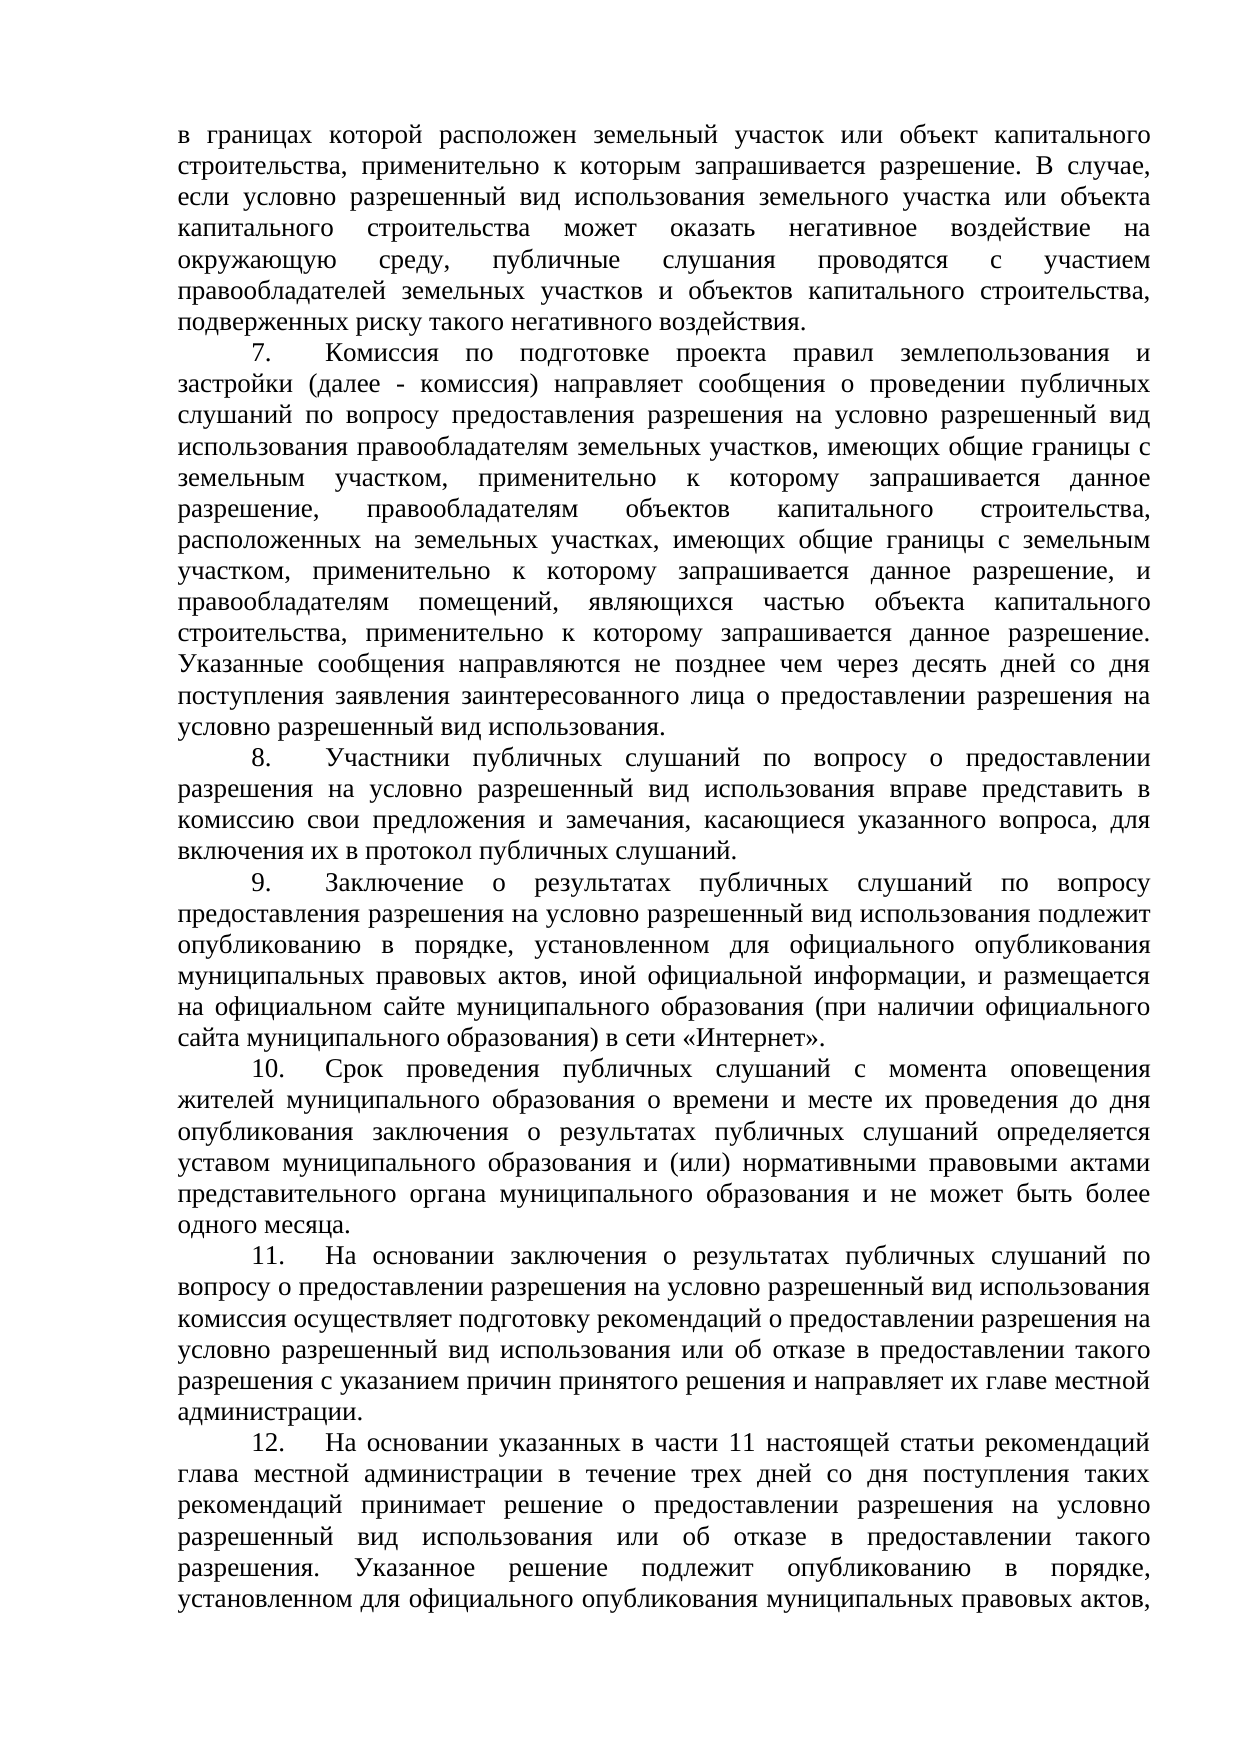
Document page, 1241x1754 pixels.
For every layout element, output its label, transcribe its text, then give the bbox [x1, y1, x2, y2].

list На основании заключения о результатах публичных слушаний по вопросу о предоставлении разрешения на условно разрешенный вид использования комиссия осуществляет подготовку рекомендаций о предоставлении разрешения на условно разрешенный вид использования или об отказе в предоставлении такого разрешения с указанием причин принятого решения и направляет их главе местной администрации. [177, 1239, 1152, 1426]
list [177, 118, 1152, 336]
list Комиссия по подготовке проекта правил землепользования и застройки (далее - комиссия) направляет сообщения о проведении публичных слушаний по вопросу предоставления разрешения на условно разрешенный вид использования правообладателям земельных участков, имеющих общие границы с земельным участком, применительно к которому запрашивается данное разрешение, правообладателям объектов капитального строительства, расположенных на земельных участках, имеющих общие границы с земельным участком, применительно к которому запрашивается данное разрешение, и правообладателям помещений, являющихся частью объекта капитального строительства, применительно к которому запрашивается данное разрешение. Указанные сообщения направляются не позднее чем через десять дней со дня поступления заявления заинтересованного лица о предоставлении разрешения на условно разрешенный вид использования. [177, 336, 1152, 741]
list Срок проведения публичных слушаний с момента оповещения жителей муниципального образования о времени и месте их проведения до дня опубликования заключения о результатах публичных слушаний определяется уставом муниципального образования и (или) нормативными правовыми актами представительного органа муниципального образования и не может быть более одного месяца. [177, 1052, 1152, 1239]
list Заключение о результатах публичных слушаний по вопросу предоставления разрешения на условно разрешенный вид использования подлежит опубликованию в порядке, установленном для официального опубликования муниципальных правовых актов, иной официальной информации, и размещается на официальном сайте муниципального образования (при наличии официального сайта муниципального образования) в сети «Интернет». [177, 866, 1152, 1052]
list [177, 1426, 1152, 1613]
list Участники публичных слушаний по вопросу о предоставлении разрешения на условно разрешенный вид использования вправе представить в комиссию свои предложения и замечания, касающиеся указанного вопроса, для включения их в протокол публичных слушаний. [177, 741, 1152, 866]
